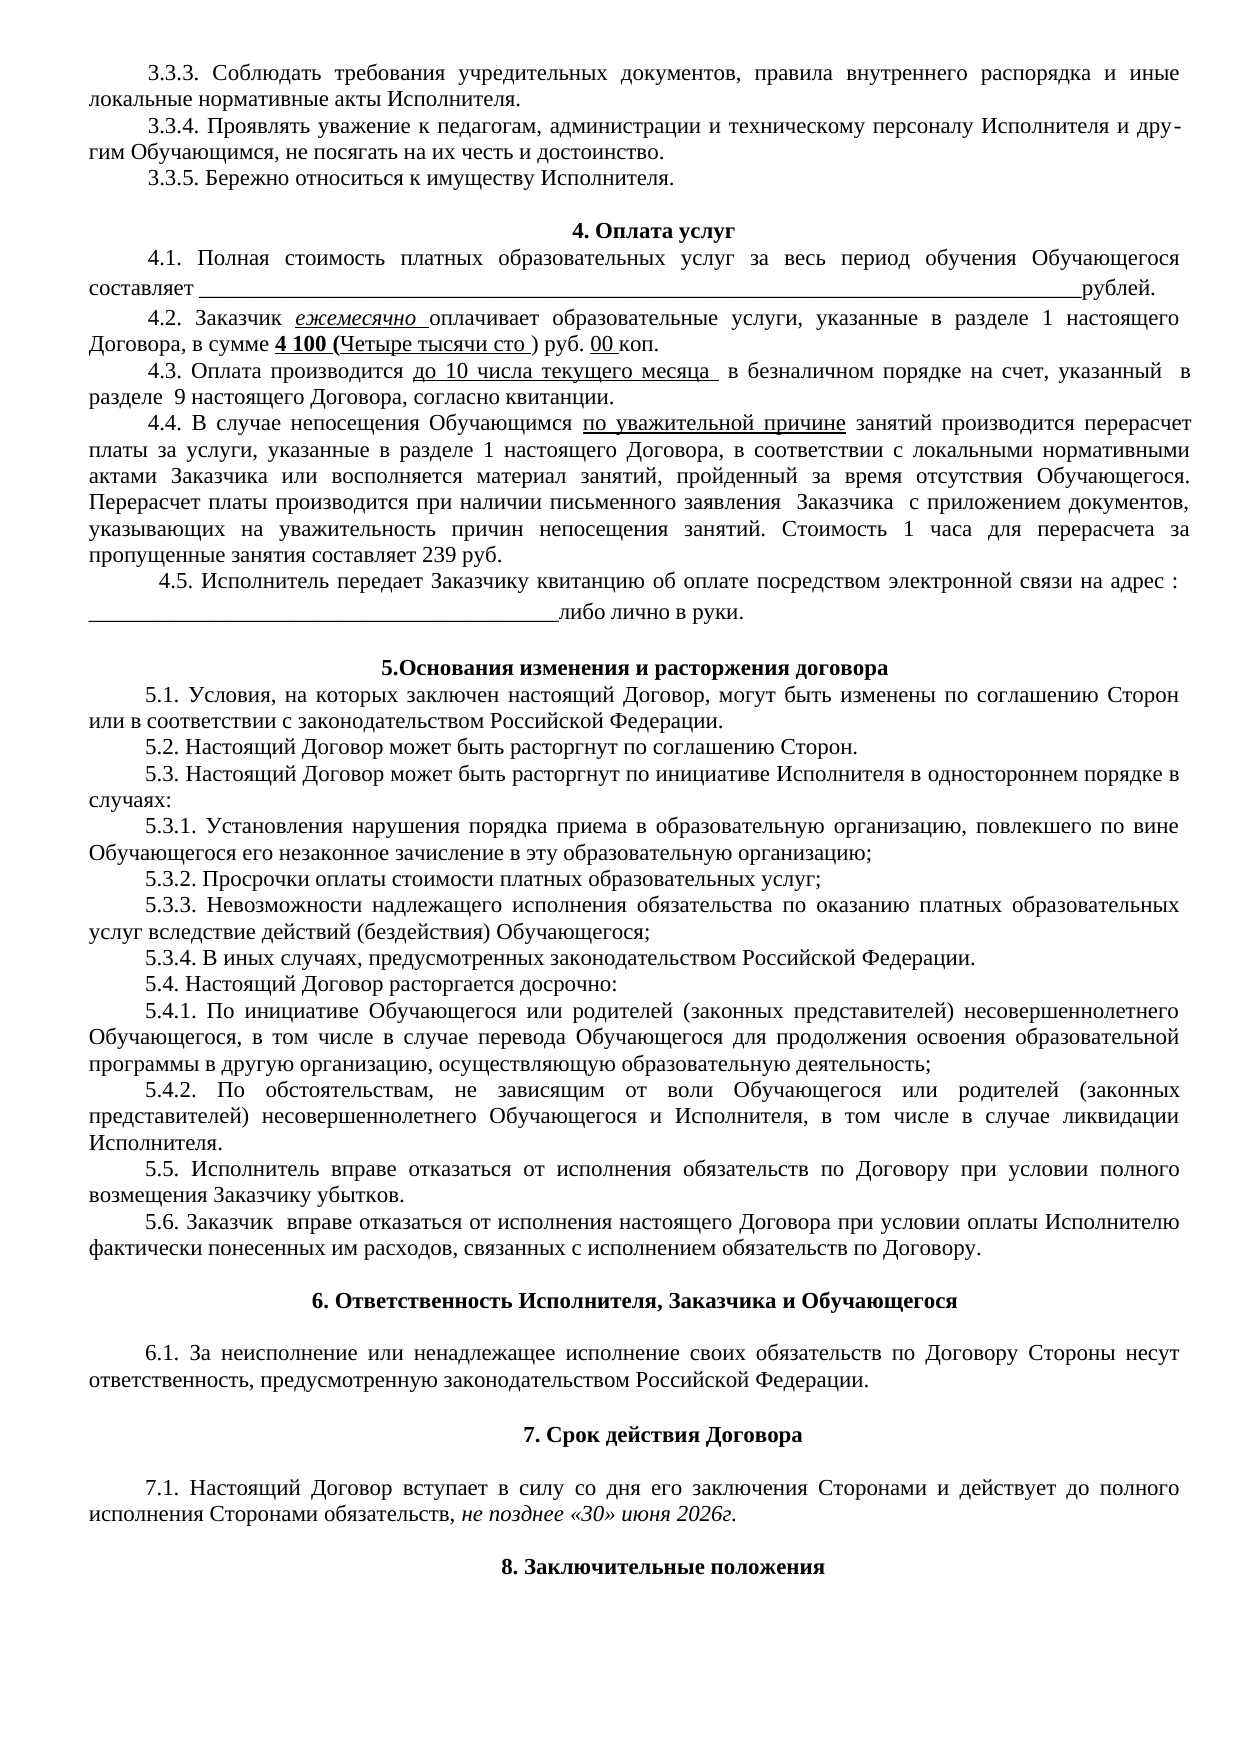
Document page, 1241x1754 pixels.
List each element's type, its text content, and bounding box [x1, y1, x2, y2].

text 5.4.2. По обстоятельствам, не зависящим от воли Обучающегося или родителей (законных представителей) несовершеннолетнего Обучающегося и Исполнителя, в том числе в случае ликвидации Исполнителя. [89, 1076, 1181, 1155]
text 5.Основания изменения и расторжения договора [89, 654, 1181, 681]
text 6. Ответственность Исполнителя, Заказчика и Обучающегося [89, 1287, 1181, 1313]
text 8. Заключительные положения [89, 1553, 1181, 1579]
text 5.5. Исполнитель вправе отказаться от исполнения обязательств по Договору при условии полного возмещения Заказчику убытков. [89, 1155, 1181, 1208]
text 5.1. Условия, на которых заключен настоящий Договор, могут быть изменены по соглашению Сторон или в соответствии с законодательством Российской Федерации. [89, 681, 1181, 733]
text 4.5. Исполнитель передает Заказчику квитанцию об оплате посредством электронной связи на адрес : _________________________________________либо лично в руки. [89, 567, 1181, 624]
text 5.3.2. Просрочки оплаты стоимости платных образовательных услуг; [89, 865, 1181, 891]
text 5.3. Настоящий Договор может быть расторгнут по инициативе Исполнителя в одностороннем порядке в случаях: [89, 760, 1181, 812]
text 4. Оплата услуг [126, 217, 1181, 243]
text 5.3.1. Установления нарушения порядка приема в образовательную организацию, повлекшего по вине Обучающегося его незаконное зачисление в эту образовательную организацию; [89, 812, 1181, 865]
text 7.1. Настоящий Договор вступает в силу со дня его заключения Сторонами и действует до полного исполнения Сторонами обязательств, не позднее «30» июня 2026г. [89, 1474, 1181, 1526]
text 7. Срок действия Договора [89, 1421, 1181, 1447]
text 4.2. Заказчик ежемесячно оплачивает образовательные услуги, указанные в разделе 1 настоящего Договора, в сумме 4 100 (Четыре тысячи сто ) руб. 00 коп. [89, 304, 1181, 357]
text 3.3.3. Соблюдать требования учредительных документов, правила внутреннего распорядка и иные локальные нормативные акты Исполнителя. [89, 59, 1181, 112]
text 4.3. Оплата производится до 10 числа текущего месяца в безналичном порядке на счет, указанный в разделе 9 настоящего Договора, согласно квитанции. [89, 357, 1192, 409]
text 5.6. Заказчик вправе отказаться от исполнения настоящего Договора при условии оплаты Исполнителю фактически понесенных им расходов, связанных с исполнением обязательств по Договору. [89, 1208, 1181, 1260]
text 3.3.4. Проявлять уважение к педагогам, администрации и техническому персоналу Исполнителя и другим Обучающимся, не посягать на их честь и достоинство. [89, 112, 1181, 164]
text 4.1. Полная стоимость платных образовательных услуг за весь период обучения Обучающегося составляет _____________________________________________________________________________рублей. [89, 243, 1181, 300]
text 6.1. За неисполнение или ненадлежащее исполнение своих обязательств по Договору Стороны несут ответственность, предусмотренную законодательством Российской Федерации. [89, 1339, 1181, 1392]
text 3.3.5. Бережно относиться к имуществу Исполнителя. [89, 164, 1181, 191]
text 5.2. Настоящий Договор может быть расторгнут по соглашению Сторон. [89, 733, 1181, 760]
text 5.4. Настоящий Договор расторгается досрочно: [89, 971, 1181, 997]
text 5.3.3. Невозможности надлежащего исполнения обязательства по оказанию платных образовательных услуг вследствие действий (бездействия) Обучающегося; [89, 891, 1181, 944]
text 4.4. В случае непосещения Обучающимся по уважительной причине занятий производится перерасчет платы за услуги, указанные в разделе 1 настоящего Договора, в соответствии с локальными нормативными актами Заказчика или восполняется материал занятий, пройденный за время отсутствия Обучающегося. Перерасчет платы производится при наличии письменного заявления Заказчика с приложением документов, указывающих на уважительность причин непосещения занятий. Стоимость 1 часа для перерасчета за пропущенные занятия составляет 239 руб. [89, 409, 1192, 567]
text 5.4.1. По инициативе Обучающегося или родителей (законных представителей) несовершеннолетнего Обучающегося, в том числе в случае перевода Обучающегося для продолжения освоения образовательной программы в другую организацию, осуществляющую образовательную деятельность; [89, 997, 1181, 1076]
text 5.3.4. В иных случаях, предусмотренных законодательством Российской Федерации. [89, 944, 1181, 971]
